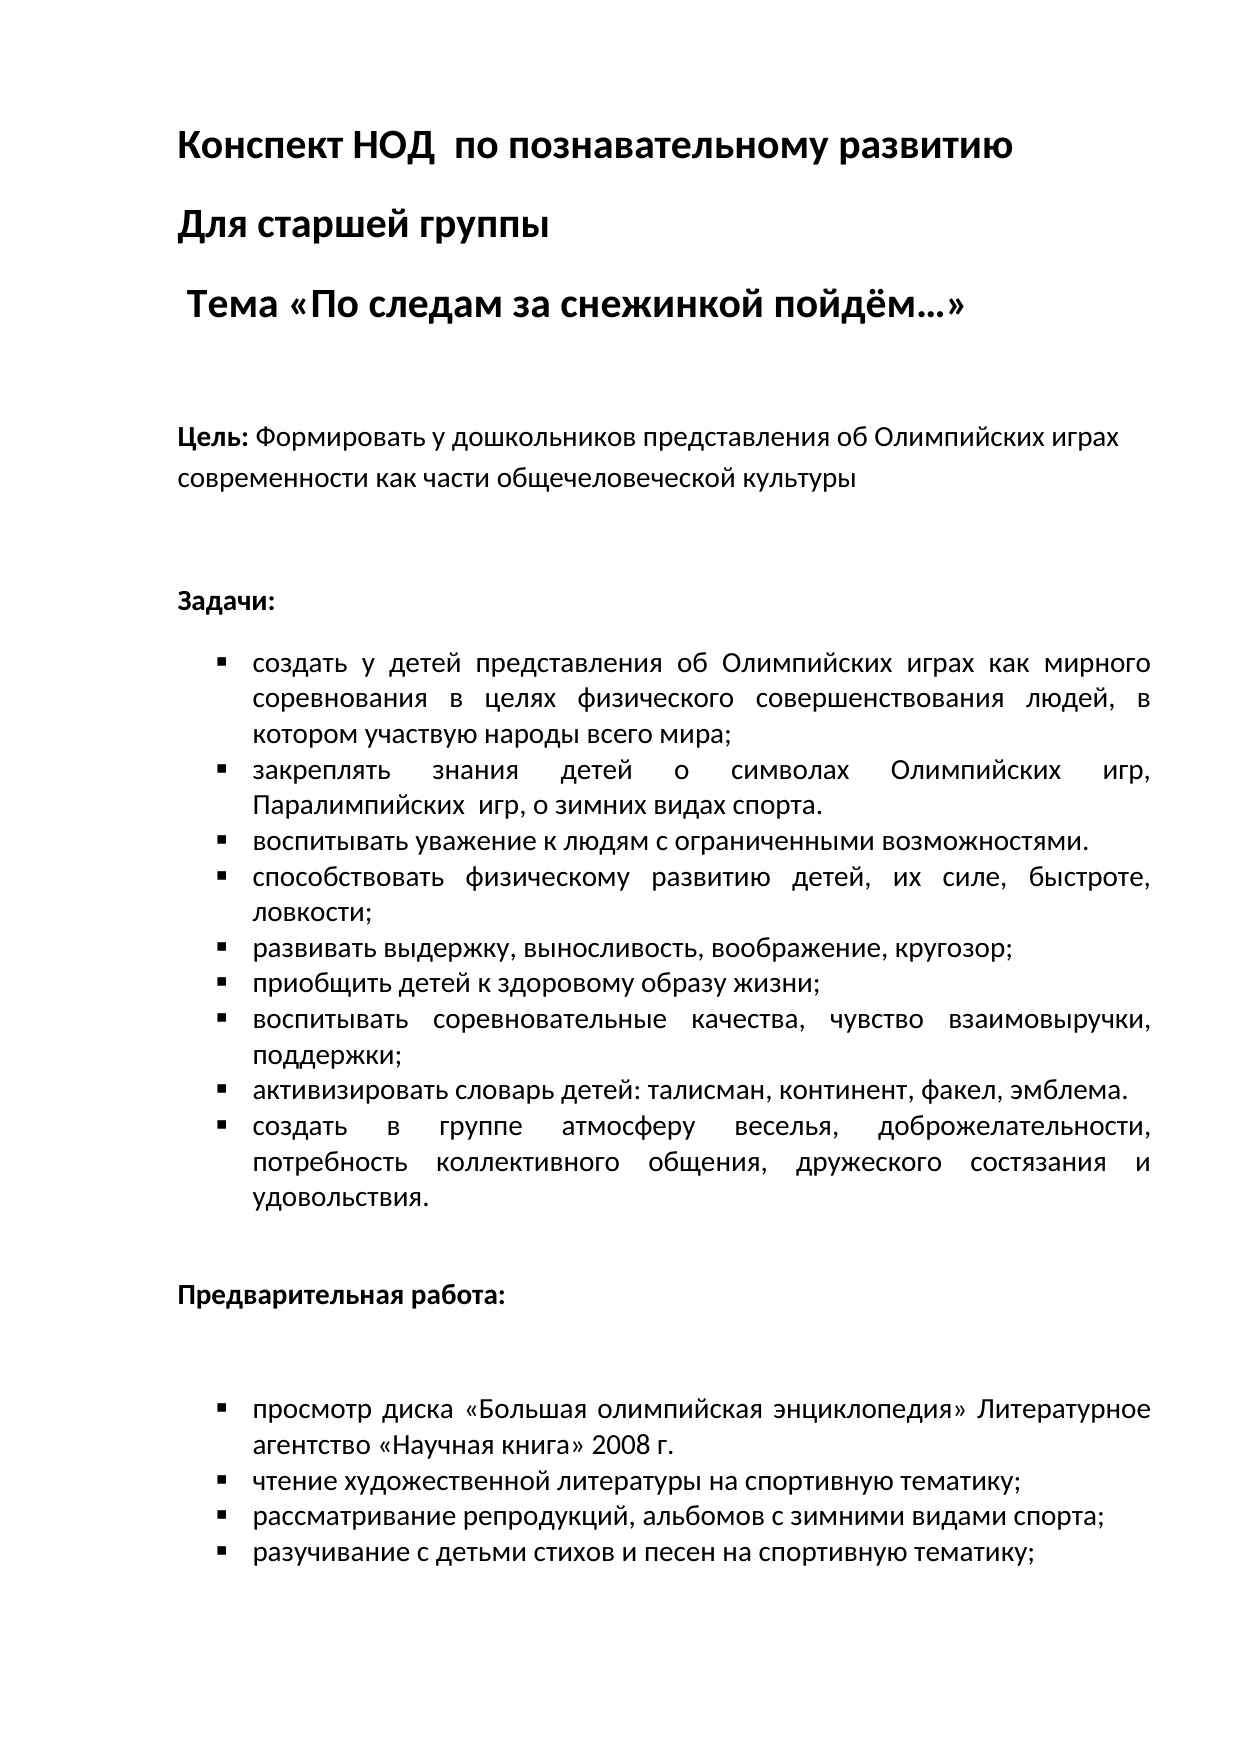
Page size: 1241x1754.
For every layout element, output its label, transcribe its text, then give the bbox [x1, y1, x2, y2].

list чтение художественной литературы на спортивную тематику; [215, 1462, 1152, 1497]
list развивать выдержку, выносливость, воображение, кругозор; [215, 929, 1152, 964]
list создать у детей представления об Олимпийских играх как мирного соревнования в целях физического совершенствования людей, в котором участвую народы всего мира; [215, 644, 1152, 751]
text Задачи: [177, 582, 1152, 618]
list способствовать физическому развитию детей, их силе, быстроте, ловкости; [215, 858, 1152, 929]
text Предварительная работа: [177, 1276, 1152, 1311]
list просмотр диска «Большая олимпийская энциклопедия» Литературное агентство «Научная книга» 2008 г. [215, 1391, 1152, 1462]
text Для старшей группы [177, 197, 1152, 248]
list активизировать словарь детей: талисман, континент, факел, эмблема. [215, 1071, 1152, 1107]
list создать в группе атмосферу веселья, доброжелательности, потребность коллективного общения, дружеского состязания и удовольствия. [215, 1107, 1152, 1214]
list воспитывать соревновательные качества, чувство взаимовыручки, поддержки; [215, 1000, 1152, 1071]
list приобщить детей к здоровому образу жизни; [215, 964, 1152, 1000]
text Цель: Формировать у дошкольников представления об Олимпийских играх современности как части общечеловеческой культуры [177, 418, 1152, 494]
list разучивание с детьми стихов и песен на спортивную тематику; [215, 1533, 1152, 1569]
list воспитывать уважение к людям с ограниченными возможностями. [215, 822, 1152, 858]
text Конспект НОД по познавательному развитию [177, 118, 1152, 169]
list рассматривание репродукций, альбомов с зимними видами спорта; [215, 1497, 1152, 1533]
list закреплять знания детей о символах Олимпийских игр, Паралимпийских игр, о зимних видах спорта. [215, 751, 1152, 822]
text Тема «По следам за снежинкой пойдём…» [177, 277, 1152, 327]
